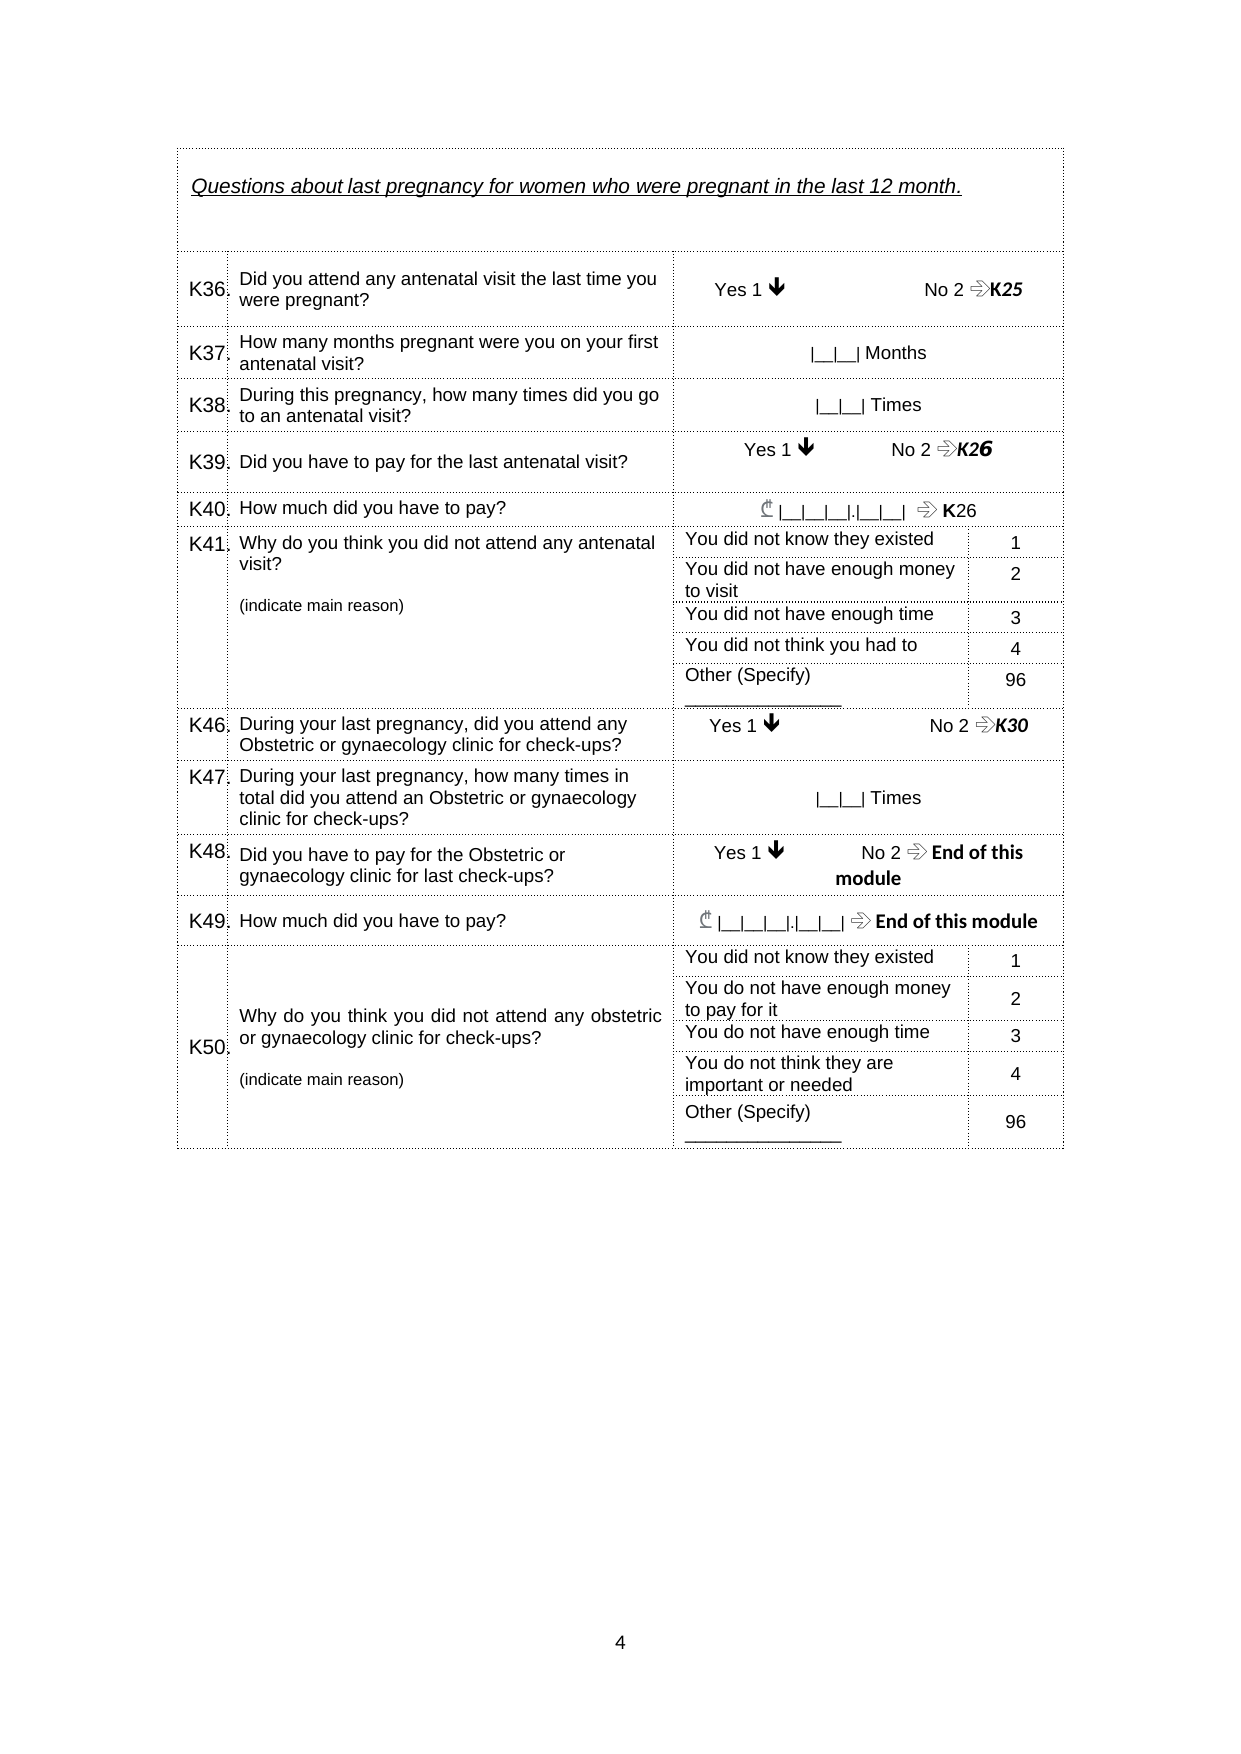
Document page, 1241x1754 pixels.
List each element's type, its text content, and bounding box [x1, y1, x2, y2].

table_cell How much did you have to pay? [228, 492, 673, 526]
table_cell You did not know they existed [674, 526, 968, 557]
table_cell Yes 1 No 2 End of this module [674, 834, 1063, 895]
table_cell You do not think they are important or needed [674, 1051, 968, 1095]
table_cell You did not think you had to [674, 632, 968, 663]
table_cell You did not have enough money to visit [674, 557, 968, 601]
table_cell [177, 378, 228, 431]
table_cell Did you attend any antenatal visit the last time you were pregnant? [228, 251, 673, 326]
table_cell [177, 760, 228, 834]
table_cell [177, 708, 228, 760]
table_cell During your last pregnancy, how many times in total did you attend an Obstetric or gynaecology clinic for check-ups? [228, 760, 673, 834]
table_cell |__|__| Times [674, 378, 1063, 431]
table_cell [177, 326, 228, 378]
table_cell [177, 895, 228, 945]
table_cell [177, 945, 228, 1148]
table_cell Other (Specify) _______________ [674, 1095, 968, 1148]
table_cell ₾ |__|__|__|.|__|__| End of this module [674, 895, 1063, 945]
table_cell During this pregnancy, how many times did you go to an antenatal visit? [228, 378, 673, 431]
table_cell 2 [968, 557, 1063, 601]
table_cell 3 [968, 601, 1063, 632]
table_cell 4 [968, 632, 1063, 663]
table_cell Did you have to pay for the Obstetric or gynaecology clinic for last check-ups? [228, 834, 673, 895]
table_header Questions about last pregnancy for women who were pregnant in the last 12 month. [177, 148, 1063, 251]
table_cell [177, 834, 228, 895]
table_cell 4 [968, 1051, 1063, 1095]
table_cell Yes 1 No 2 K30 [674, 708, 1063, 760]
table_cell 96 [968, 663, 1063, 707]
table_cell 1 [968, 945, 1063, 976]
table_cell Did you have to pay for the last antenatal visit? [228, 431, 673, 492]
table_cell [177, 526, 228, 707]
table_cell 2 [968, 976, 1063, 1020]
table_cell [177, 431, 228, 492]
table_cell [177, 492, 228, 526]
table_cell Other (Specify) _______________ [674, 663, 968, 707]
table_cell Why do you think you did not attend any antenatal visit? (indicate main reason) [228, 526, 673, 707]
table_cell 3 [968, 1020, 1063, 1051]
table_cell You do not have enough money to pay for it [674, 976, 968, 1020]
table_cell |__|__| Months [674, 326, 1063, 378]
table_cell |__|__| Times [674, 760, 1063, 834]
table_cell You do not have enough time [674, 1020, 968, 1051]
table_cell How much did you have to pay? [228, 895, 673, 945]
table_cell 96 [968, 1095, 1063, 1148]
table_cell During your last pregnancy, did you attend any Obstetric or gynaecology clinic for check-ups? [228, 708, 673, 760]
table_cell You did not have enough time [674, 601, 968, 632]
table_cell Why do you think you did not attend any obstetric or gynaecology clinic for check-ups? (indicate main reason) [228, 945, 673, 1148]
table_cell Yes 1 No 2 K25 [674, 251, 1063, 326]
table_cell [177, 251, 228, 326]
table_cell 1 [968, 526, 1063, 557]
table_cell ₾ |__|__|__|.|__|__| K26 [674, 492, 1063, 526]
table_cell How many months pregnant were you on your first antenatal visit? [228, 326, 673, 378]
table_cell You did not know they existed [674, 945, 968, 976]
table_cell Yes 1 No 2 K26 [674, 431, 1063, 492]
